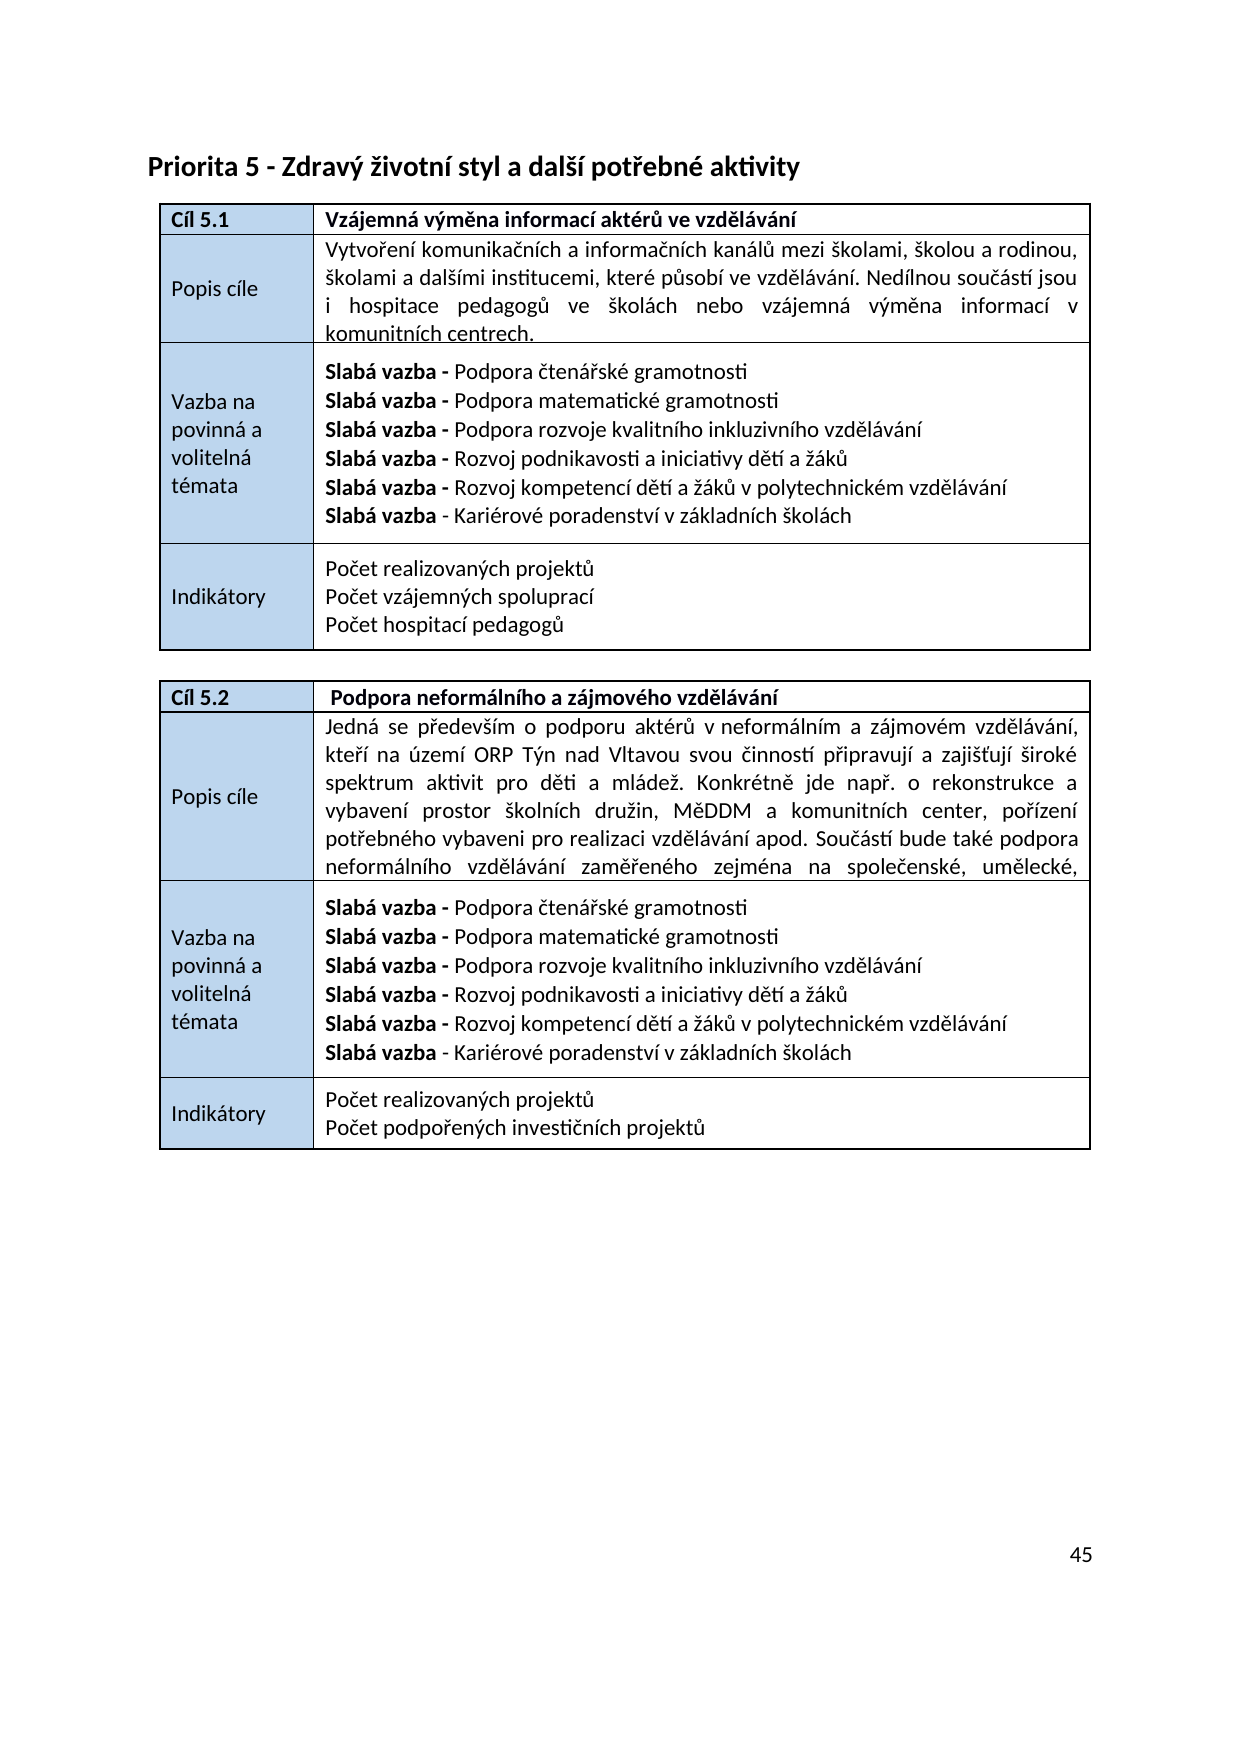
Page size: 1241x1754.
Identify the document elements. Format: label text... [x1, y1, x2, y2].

table_cell Jedná se především o podporu aktérů v neformálním a zájmovém vzdělávání, kteří na území ORP Týn nad Vltavou svou činností připravují a zajišťují široké spektrum aktivit pro děti a mládež. Konkrétně jde např. o rekonstrukce a vybavení prostor školních družin, MěDDM a komunitních center, pořízení potřebného vybaveni pro realizaci vzdělávání apod. Součástí bude také podpora neformálního vzdělávání zaměřeného zejména na společenské, umělecké, sportovní aj. aktivity. [314, 713, 1089, 880]
table_cell Vazba na povinná a volitelná témata [161, 881, 313, 1077]
table_cell Indikátory [161, 544, 313, 649]
table_header Cíl 5.2 [161, 682, 313, 711]
table_cell Počet realizovaných projektů Počet vzájemných spoluprací Počet hospitací pedagogů [314, 544, 1089, 649]
text Priorita 5 - Zdravý životní styl a další potřebné aktivity [148, 148, 1093, 183]
table_cell Vytvoření komunikačních a informačních kanálů mezi školami, školou a rodinou, školami a dalšími institucemi, které působí ve vzdělávání. Nedílnou součástí jsou i hospitace pedagogů ve školách nebo vzájemná výměna informací v komunitních centrech. [314, 235, 1089, 342]
table_cell Popis cíle [161, 235, 313, 342]
table_header Podpora neformálního a zájmového vzdělávání [314, 682, 1089, 711]
table_header Vzájemná výměna informací aktérů ve vzdělávání [314, 205, 1089, 234]
table_cell Indikátory [161, 1078, 313, 1148]
table_cell Slabá vazba - Podpora čtenářské gramotnosti Slabá vazba - Podpora matematické gramotnosti Slabá vazba - Podpora rozvoje kvalitního inkluzivního vzdělávání Slabá vazba - Rozvoj podnikavosti a iniciativy dětí a žáků Slabá vazba - Rozvoj kompetencí dětí a žáků v polytechnickém vzdělávání Slabá vazba - Kariérové poradenství v základních školách [314, 881, 1089, 1077]
table_header Cíl 5.1 [161, 205, 313, 234]
table_cell Vazba na povinná a volitelná témata [161, 343, 313, 543]
table_cell Počet realizovaných projektů Počet podpořených investičních projektů [314, 1078, 1089, 1148]
table_cell Slabá vazba - Podpora čtenářské gramotnosti Slabá vazba - Podpora matematické gramotnosti Slabá vazba - Podpora rozvoje kvalitního inkluzivního vzdělávání Slabá vazba - Rozvoj podnikavosti a iniciativy dětí a žáků Slabá vazba - Rozvoj kompetencí dětí a žáků v polytechnickém vzdělávání Slabá vazba - Kariérové poradenství v základních školách [314, 343, 1089, 543]
table_cell Popis cíle [161, 713, 313, 880]
